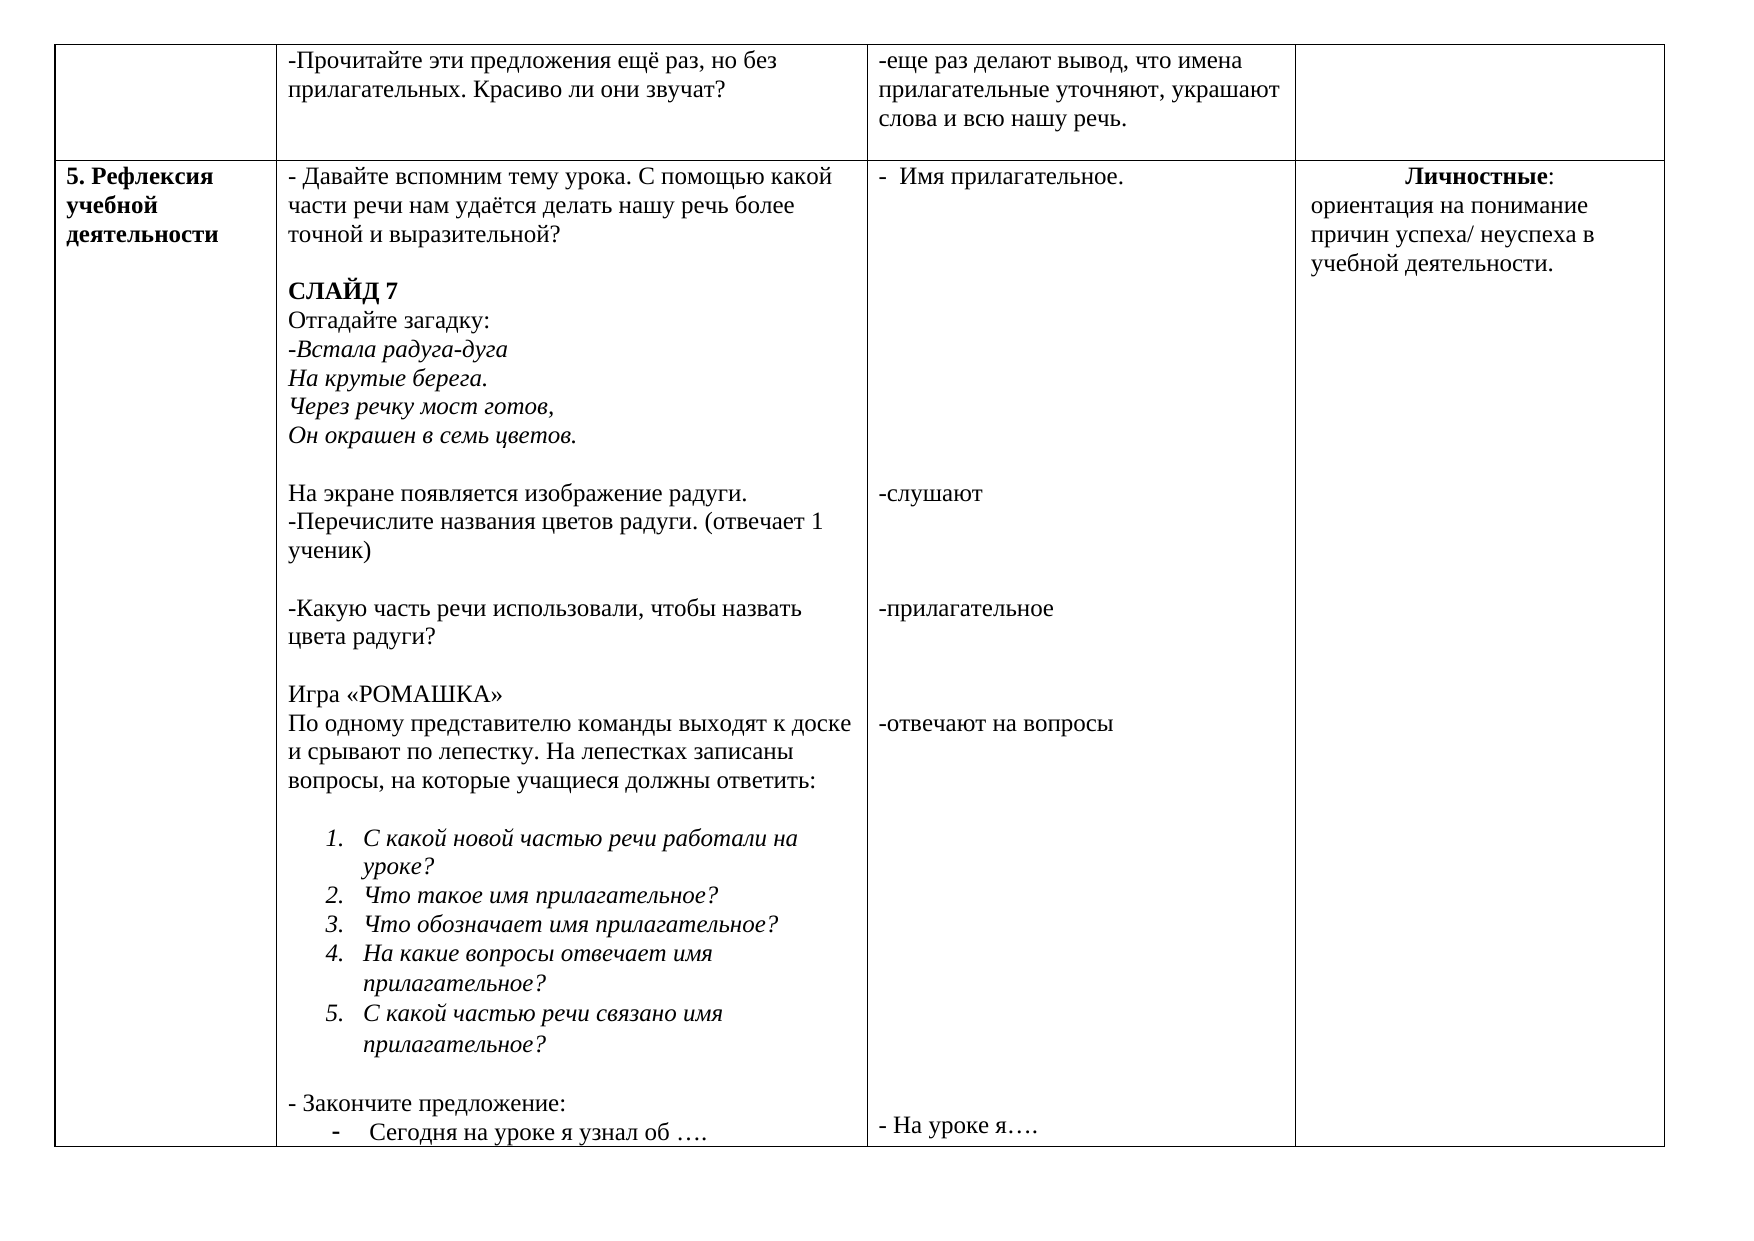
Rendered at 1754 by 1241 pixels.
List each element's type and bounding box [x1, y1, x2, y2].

table_cell [56, 161, 276, 1146]
table_cell [1296, 161, 1664, 1146]
table_cell [1296, 45, 1664, 160]
table_cell [868, 45, 1295, 160]
table_cell [56, 45, 276, 160]
table_cell [868, 161, 1295, 1146]
table_cell [277, 161, 867, 1146]
table_cell [277, 45, 867, 160]
